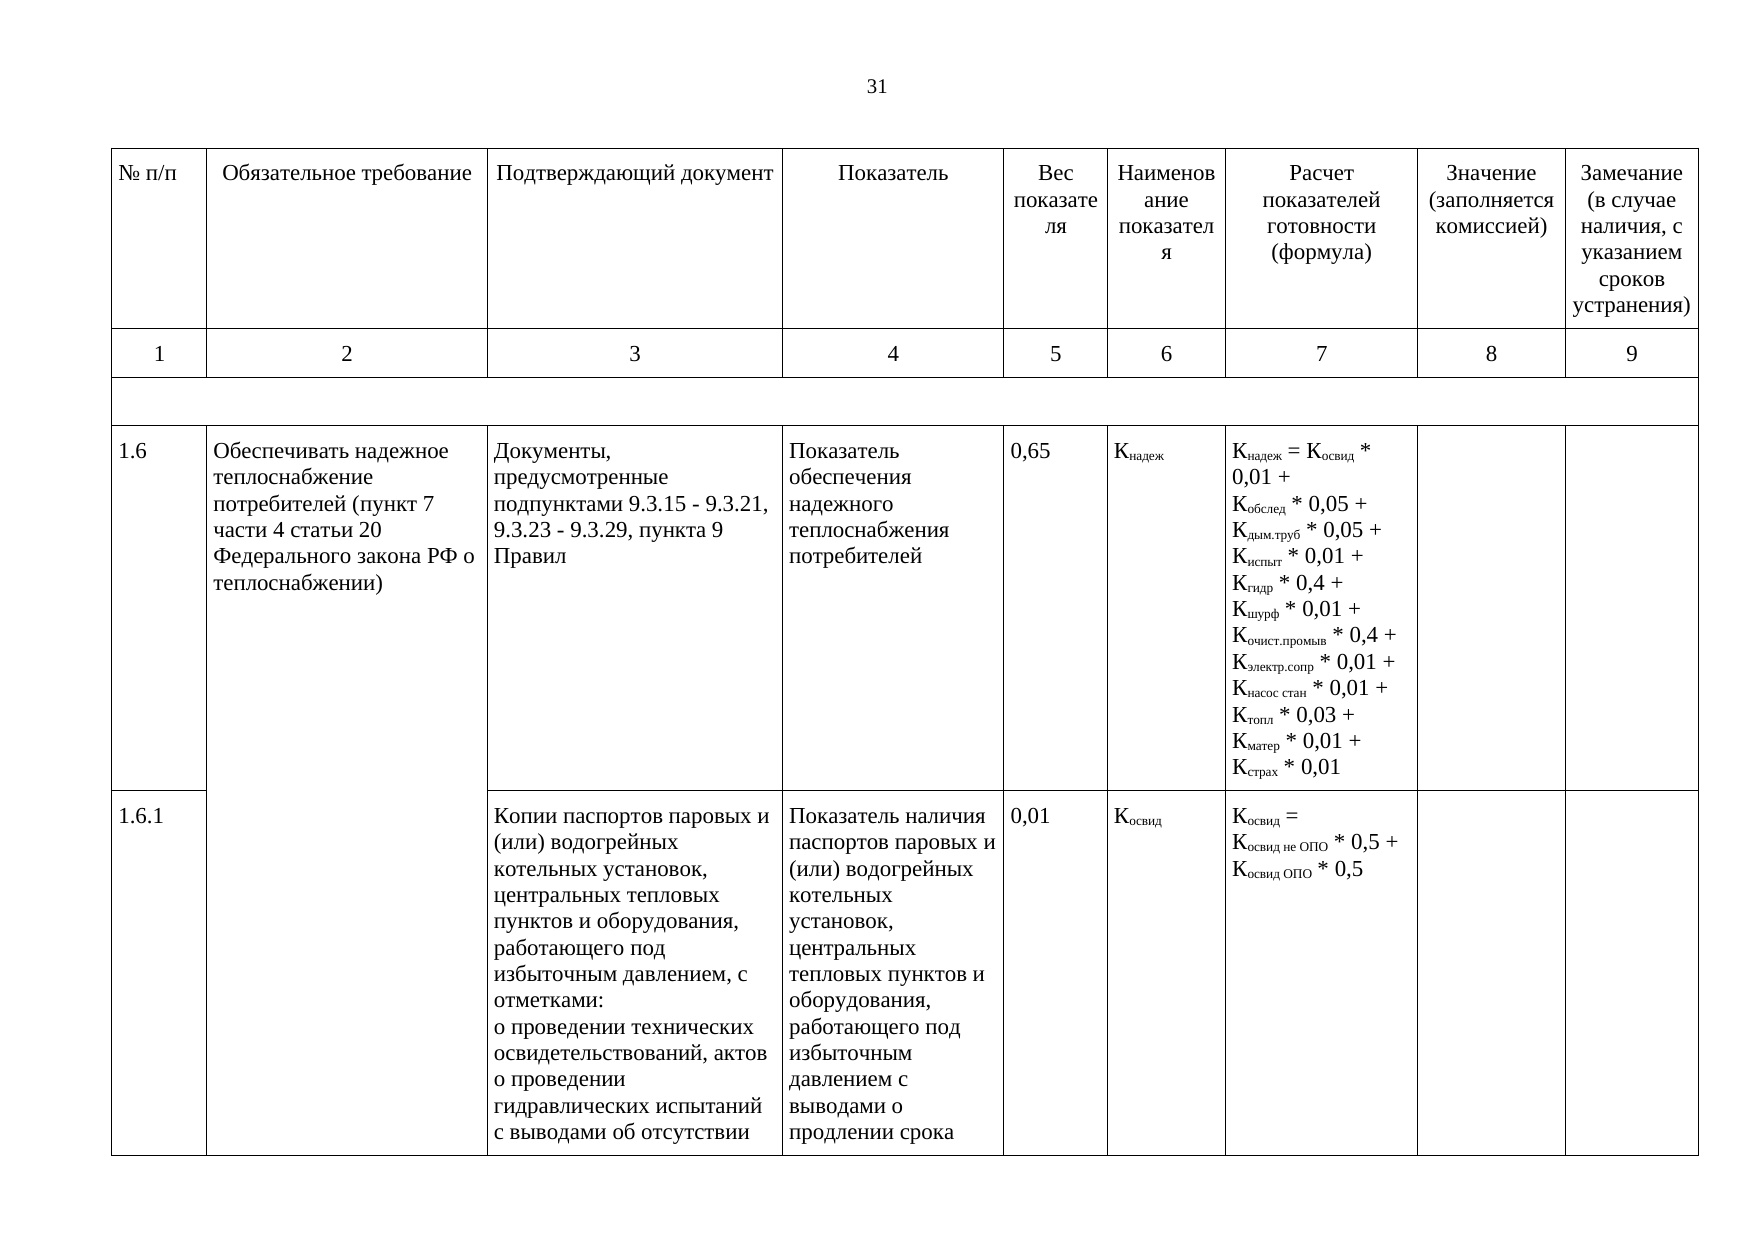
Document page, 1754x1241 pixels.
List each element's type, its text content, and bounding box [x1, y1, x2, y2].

table_cell 4 [783, 329, 1003, 377]
table_cell Копии паспортов паровых и (или) водогрейных котельных установок, центральных тепловых пунктов и оборудования, работающего под избыточным давлением, с отметками: о проведении технических освидетельствований, актов о проведении гидравлических испытаний с выводами об отсутствии выявленных дефектов, запрещающих эксплуатацию. Для оборудования, отработавшего установленный в технической документации организации-изготовителя или проектной документации срок службы, или при превышении количества циклов его нагрузки - сведения о зарегистрированных федеральным органом исполнительной власти в области промышленной безопасности заключениях экспертизы промышленной безопасности (для ОПО) в соответствии с частью 2 статьи 7 Федерального закона о промышленной безопасности и заключениях о проведении технического диагностирования (для объектов, не являющихся ОПО) с выводами о продлении срока эксплуатации оборудования в соответствии с пунктом 13.2 Правил технической эксплуатации тепловых энергоустановок; о проверке плотности (герметичности), настройки и регулировки предохранительных клапанов (подпункт 9.3.15 пункта 9 Правил ) [488, 791, 782, 1155]
table_cell 1.6 [112, 426, 206, 790]
table_header Наименование показателя [1108, 149, 1225, 328]
table_header Расчет показателей готовности (формула) [1226, 149, 1417, 328]
table_header Значение (заполняется комиссией) [1418, 149, 1565, 328]
table_cell [1418, 791, 1565, 1155]
table_cell 3 [488, 329, 782, 377]
table_header Подтверждающий документ [488, 149, 782, 328]
table_cell Показатель наличия паспортов паровых и (или) водогрейных котельных установок, центральных тепловых пунктов и оборудования, работающего под избыточным давлением с выводами о продлении срока эксплуатации [783, 791, 1003, 1155]
table_header Вес показателя [1004, 149, 1107, 328]
table_cell 0,01 [1004, 791, 1107, 1155]
table_cell [1566, 426, 1698, 790]
table_cell Документы, предусмотренные подпунктами 9.3.15 - 9.3.21, 9.3.23 - 9.3.29, пункта 9 Правил [488, 426, 782, 790]
table_cell [1566, 791, 1698, 1155]
table_cell Кнадеж [1108, 426, 1225, 790]
table_header № п/п [112, 149, 206, 328]
table_cell Показатель обеспечения надежного теплоснабжения потребителей [783, 426, 1003, 790]
table_cell Кнадеж = Косвид * 0,01 + Кобслед * 0,05 + Кдым.труб * 0,05 + Киспыт * 0,01 + Кгидр * 0,4 + Кшурф * 0,01 + Кочист.промыв * 0,4 + Кэлектр.сопр * 0,01 + Кнасос стан * 0,01 + Ктопл * 0,03 + Кматер * 0,01 + Кстрах * 0,01 [1226, 426, 1417, 790]
table_cell 1.6.1 [112, 791, 206, 1155]
table_header Показатель [783, 149, 1003, 328]
table_cell 5 [1004, 329, 1107, 377]
table_cell 7 [1226, 329, 1417, 377]
table_cell Косвид = Косвид не ОПО * 0,5 + Косвид ОПО * 0,5 [1226, 791, 1417, 1155]
table_cell 6 [1108, 329, 1225, 377]
table_cell 8 [1418, 329, 1565, 377]
table_header Замечание (в случае наличия, с указанием сроков устранения) [1566, 149, 1698, 328]
table_cell Обеспечивать надежное теплоснабжение потребителей (пункт 7 части 4 статьи 20 Федерального закона РФ о теплоснабжении) [207, 426, 487, 1155]
table_cell 9 [1566, 329, 1698, 377]
table_cell 2 [207, 329, 487, 377]
table_cell [1418, 426, 1565, 790]
table_cell 1 [112, 329, 206, 377]
table_cell [112, 378, 1698, 425]
table_cell 0,65 [1004, 426, 1107, 790]
table_header Обязательное требование [207, 149, 487, 328]
table_cell Косвид [1108, 791, 1225, 1155]
